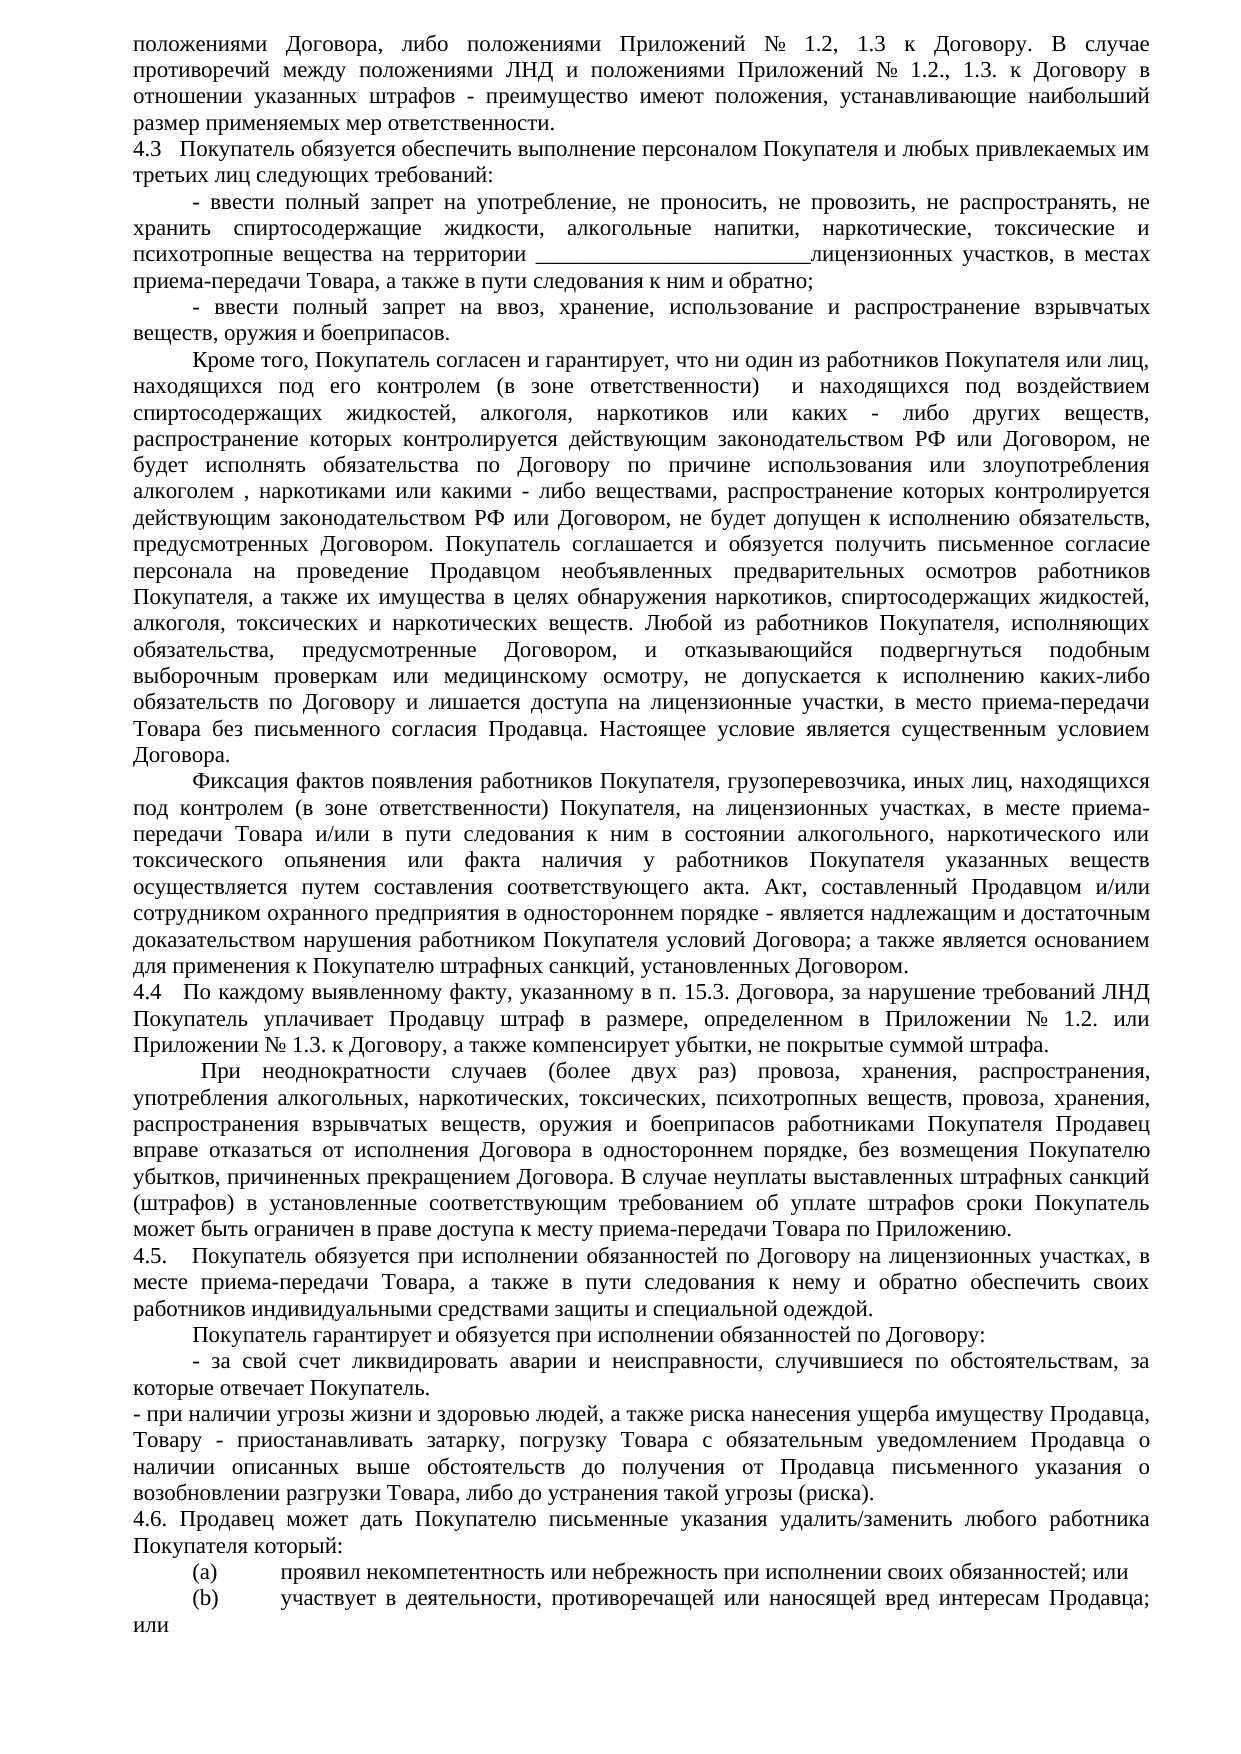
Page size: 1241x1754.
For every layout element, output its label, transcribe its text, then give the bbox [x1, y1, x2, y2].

text 4.6. Продавец может дать Покупателю письменные указания удалить/заменить любого работника Покупателя который: [133, 1505, 1152, 1558]
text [133, 29, 1152, 135]
text - за свой счет ликвидировать аварии и неисправности, случившиеся по обстоятельствам, за которые отвечает Покупатель. [133, 1347, 1152, 1400]
text 4.3 Покупатель обязуется обеспечить выполнение персоналом Покупателя и любых привлекаемых им третьих лиц следующих требований: [133, 135, 1152, 188]
text Покупатель гарантирует и обязуется при исполнении обязанностей по Договору: [133, 1321, 1152, 1347]
text 4.5. Покупатель обязуется при исполнении обязанностей по Договору на лицензионных участках, в месте приема-передачи Товара, а также в пути следования к нему и обратно обеспечить своих работников индивидуальными средствами защиты и специальной одеждой. [133, 1242, 1152, 1321]
text - при наличии угрозы жизни и здоровью людей, а также риска нанесения ущерба имуществу Продавца, Товару - приостанавливать затарку, погрузку Товара с обязательным уведомлением Продавца о наличии описанных выше обстоятельств до получения от Продавца письменного указания о возобновлении разгрузки Товара, либо до устранения такой угрозы (риска). [133, 1400, 1152, 1505]
text - ввести полный запрет на ввоз, хранение, использование и распространение взрывчатых веществ, оружия и боеприпасов. [133, 293, 1152, 346]
text При неоднократности случаев (более двух раз) провоза, хранения, распространения, употребления алкогольных, наркотических, токсических, психотропных веществ, провоза, хранения, распространения взрывчатых веществ, оружия и боеприпасов работниками Покупателя Продавец вправе отказаться от исполнения Договора в одностороннем порядке, без возмещения Покупателю убытков, причиненных прекращением Договора. В случае неуплаты выставленных штрафных санкций (штрафов) в установленные соответствующим требованием об уплате штрафов сроки Покупатель может быть ограничен в праве доступа к месту приема-передачи Товара по Приложению. [133, 1057, 1152, 1242]
text Кроме того, Покупатель согласен и гарантирует, что ни один из работников Покупателя или лиц, находящихся под его контролем (в зоне ответственности) и находящихся под воздействием спиртосодержащих жидкостей, алкоголя, наркотиков или каких - либо других веществ, распространение которых контролируется действующим законодательством РФ или Договором, не будет исполнять обязательства по Договору по причине использования или злоупотребления алкоголем , наркотиками или какими - либо веществами, распространение которых контролируется действующим законодательством РФ или Договором, не будет допущен к исполнению обязательств, предусмотренных Договором. Покупатель соглашается и обязуется получить письменное согласие персонала на проведение Продавцом необъявленных предварительных осмотров работников Покупателя, а также их имущества в целях обнаружения наркотиков, спиртосодержащих жидкостей, алкоголя, токсических и наркотических веществ. Любой из работников Покупателя, исполняющих обязательства, предусмотренные Договором, и отказывающийся подвергнуться подобным выборочным проверкам или медицинскому осмотру, не допускается к исполнению каких-либо обязательств по Договору и лишается доступа на лицензионные участки, в место приема-передачи Товара без письменного согласия Продавца. Настоящее условие является существенным условием Договора. [133, 346, 1152, 767]
text Фиксация фактов появления работников Покупателя, грузоперевозчика, иных лиц, находящихся под контролем (в зоне ответственности) Покупателя, на лицензионных участках, в месте приема-передачи Товара и/или в пути следования к ним в состоянии алкогольного, наркотического или токсического опьянения или факта наличия у работников Покупателя указанных веществ осуществляется путем составления соответствующего акта. Акт, составленный Продавцом и/или сотрудником охранного предприятия в одностороннем порядке - является надлежащим и достаточным доказательством нарушения работником Покупателя условий Договора; а также является основанием для применения к Покупателю штрафных санкций, установленных Договором. [133, 767, 1152, 978]
text (b) участвует в деятельности, противоречащей или наносящей вред интересам Продавца; или [133, 1584, 1152, 1637]
text (a) проявил некомпетентность или небрежность при исполнении своих обязанностей; или [133, 1558, 1152, 1584]
text - ввести полный запрет на употребление, не проносить, не провозить, не распространять, не хранить спиртосодержащие жидкости, алкогольные напитки, наркотические, токсические и психотропные вещества на территории ________________________лицензионных участков, в местах приема-передачи Товара, а также в пути следования к ним и обратно; [133, 188, 1152, 293]
text 4.4 По каждому выявленному факту, указанному в п. 15.3. Договора, за нарушение требований ЛНД Покупатель уплачивает Продавцу штраф в размере, определенном в Приложении № 1.2. или Приложении № 1.3. к Договору, а также компенсирует убытки, не покрытые суммой штрафа. [133, 978, 1152, 1057]
